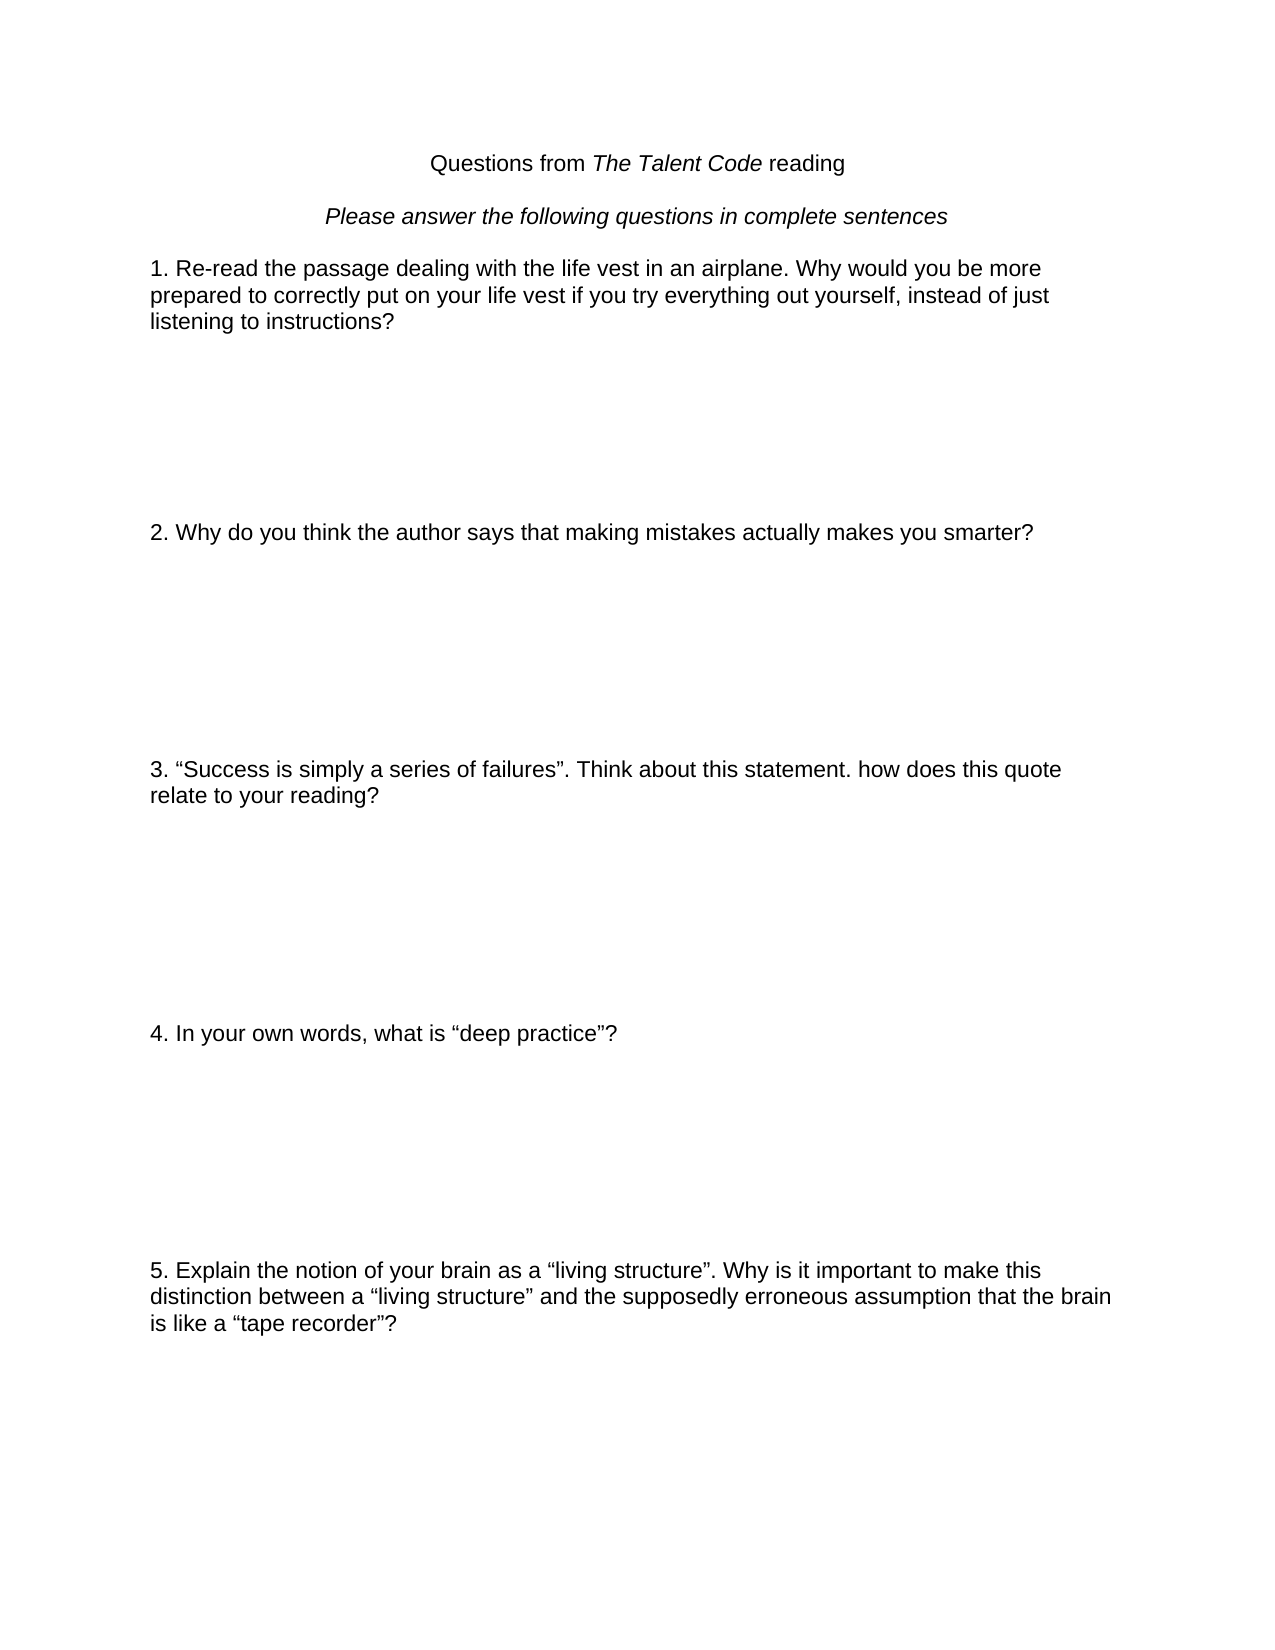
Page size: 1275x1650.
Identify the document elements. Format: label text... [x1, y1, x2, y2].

text 4. In your own words, what is “deep practice”? [150, 1020, 1125, 1046]
text 1. Re-read the passage dealing with the life vest in an airplane. Why would you be more prepared to correctly put on your life vest if you try everything out yourself, instead of just listening to instructions? [150, 255, 1125, 334]
text Questions from The Talent Code reading [150, 150, 1125, 176]
text 3. “Success is simply a series of failures”. Think about this statement. how does this quote relate to your reading? [150, 756, 1125, 809]
text 2. Why do you think the author says that making mistakes actually makes you smarter? [150, 519, 1125, 545]
text Please answer the following questions in complete sentences [150, 203, 1125, 229]
text 5. Explain the notion of your brain as a “living structure”. Why is it important to make this distinction between a “living structure” and the supposedly erroneous assumption that the brain is like a “tape recorder”? [150, 1257, 1125, 1336]
